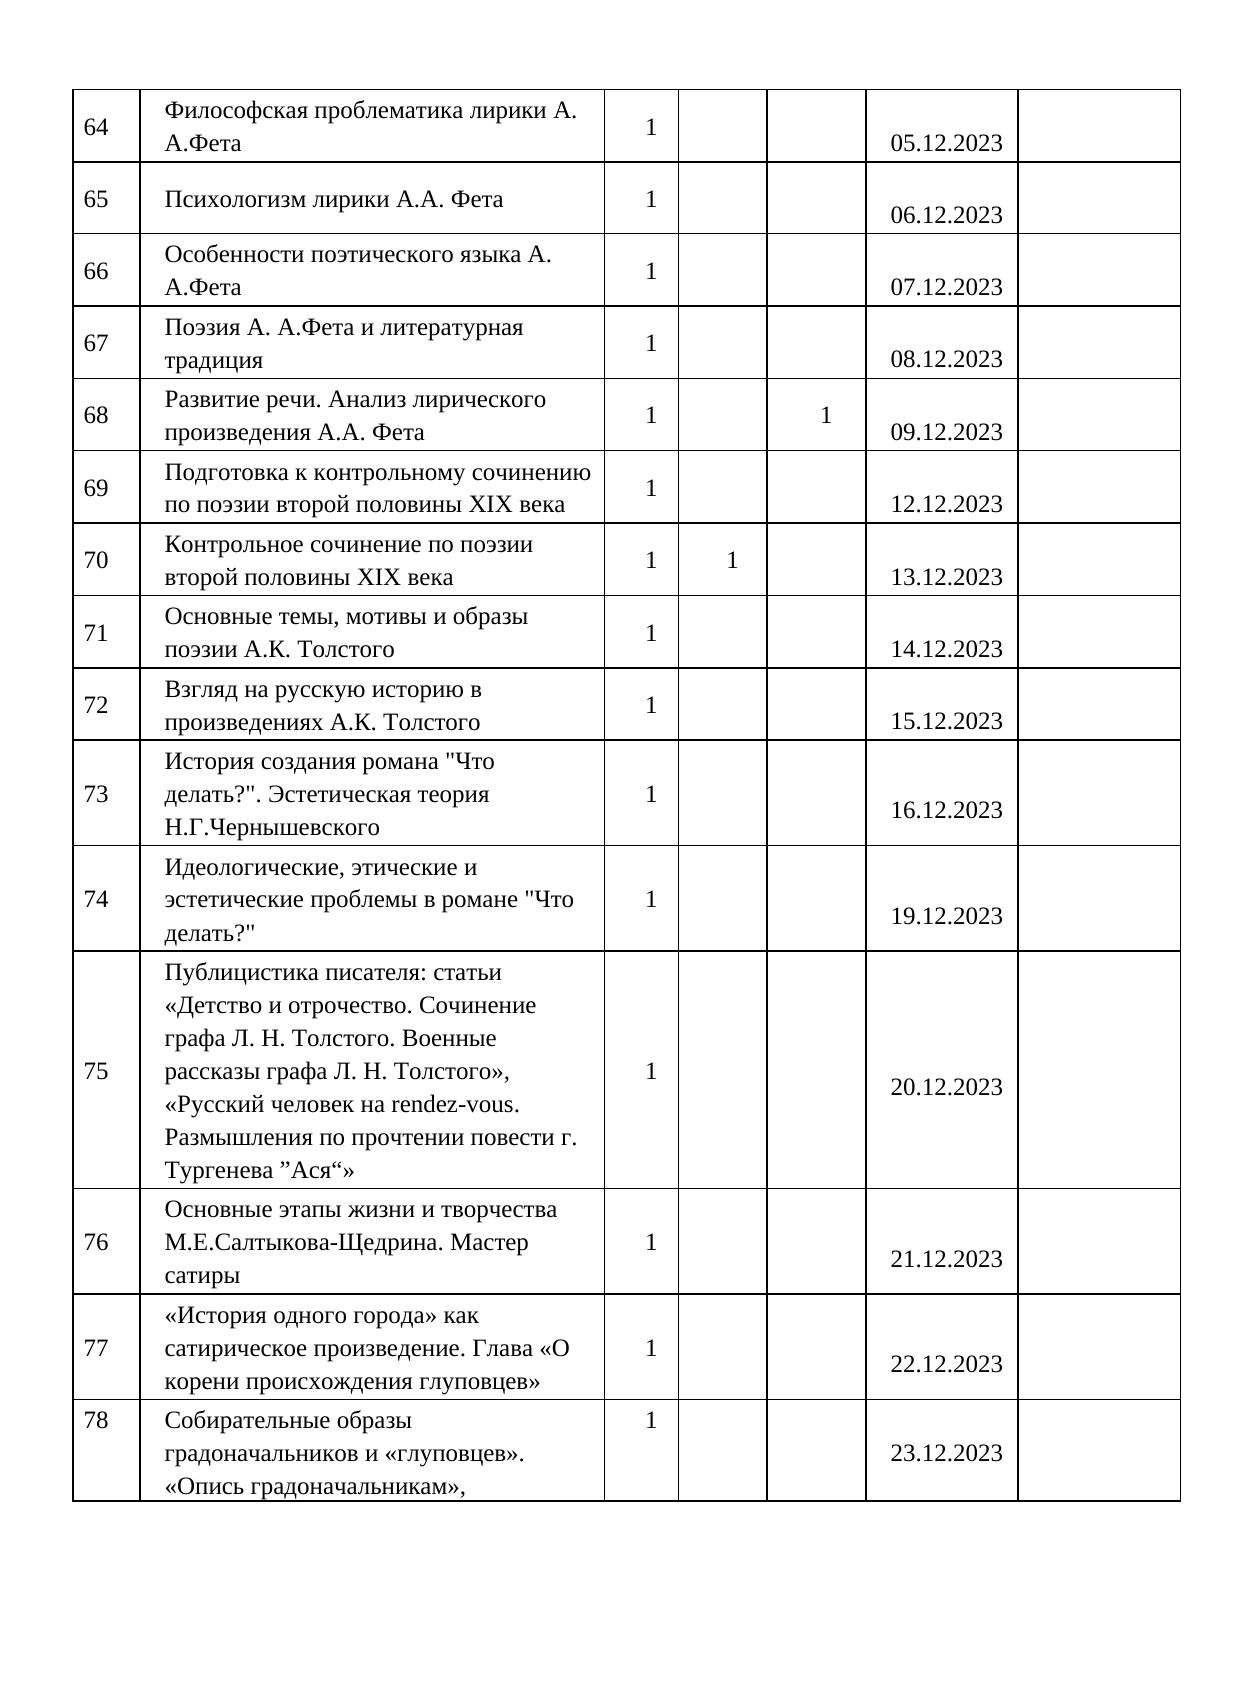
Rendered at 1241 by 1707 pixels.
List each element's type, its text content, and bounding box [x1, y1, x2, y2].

table_cell 76 [74, 1189, 139, 1293]
table_cell [768, 451, 865, 522]
table_cell [679, 1189, 766, 1293]
table_cell [768, 596, 865, 667]
table_cell 12.12.2023 [867, 451, 1017, 522]
table_cell 1 [605, 307, 678, 377]
table_cell 09.12.2023 [867, 379, 1017, 450]
table_cell [679, 846, 766, 950]
table_cell 13.12.2023 [867, 524, 1017, 594]
table_cell [1019, 524, 1180, 594]
table_cell 1 [605, 234, 678, 305]
table_cell [1019, 379, 1180, 450]
table_cell Психологизм лирики А.А. Фета [141, 163, 604, 233]
table_cell 22.12.2023 [867, 1295, 1017, 1398]
table_cell 73 [74, 741, 139, 845]
table_cell [1019, 163, 1180, 233]
table_cell 69 [74, 451, 139, 522]
table_cell 67 [74, 307, 139, 377]
table_cell 78 [74, 1400, 139, 1500]
table_cell 1 [605, 90, 678, 161]
table_cell 1 [605, 1295, 678, 1398]
table_cell [1019, 1189, 1180, 1293]
table_cell [768, 846, 865, 950]
table_cell 68 [74, 379, 139, 450]
table_cell [679, 163, 766, 233]
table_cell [141, 1400, 604, 1500]
table_cell 1 [605, 379, 678, 450]
table_cell 06.12.2023 [867, 163, 1017, 233]
table_cell История создания романа "Что делать?". Эстетическая теория Н.Г.Чернышевского [141, 741, 604, 845]
table_cell Взгляд на русскую историю в произведениях А.К. Толстого [141, 669, 604, 739]
table_cell 70 [74, 524, 139, 594]
table_cell [768, 741, 865, 845]
table_cell [679, 1400, 766, 1500]
table_cell 15.12.2023 [867, 669, 1017, 739]
table_cell Подготовка к контрольному сочинению по поэзии второй половины XIX века [141, 451, 604, 522]
table_cell 1 [768, 379, 865, 450]
table_cell 20.12.2023 [867, 952, 1017, 1188]
table_cell 1 [605, 952, 678, 1188]
table_cell [768, 669, 865, 739]
table_cell Особенности поэтического языка А. А.Фета [141, 234, 604, 305]
table_cell [768, 234, 865, 305]
table_cell 1 [605, 163, 678, 233]
table_cell 21.12.2023 [867, 1189, 1017, 1293]
table_cell [679, 451, 766, 522]
table_cell [1019, 846, 1180, 950]
table_cell 07.12.2023 [867, 234, 1017, 305]
table_cell 1 [605, 741, 678, 845]
table_cell [679, 307, 766, 377]
table_cell [1019, 90, 1180, 161]
table_cell [768, 952, 865, 1188]
table_cell 16.12.2023 [867, 741, 1017, 845]
table_cell 77 [74, 1295, 139, 1398]
table_cell 72 [74, 669, 139, 739]
table_cell Публицистика писателя: статьи «Детство и отрочество. Сочинение графа Л. Н. Толстого. Военные рассказы графа Л. Н. Толстого», «Русский человек на rendez-vous. Размышления по прочтении повести г. Тургенева ”Ася“» [141, 952, 604, 1188]
table_cell 23.12.2023 [867, 1400, 1017, 1500]
table_cell 65 [74, 163, 139, 233]
table_cell Развитие речи. Анализ лирического произведения А.А. Фета [141, 379, 604, 450]
table_cell [1019, 741, 1180, 845]
table_cell 71 [74, 596, 139, 667]
table_cell [768, 1189, 865, 1293]
table_cell 74 [74, 846, 139, 950]
table_cell 1 [605, 1400, 678, 1500]
table_cell [1019, 1295, 1180, 1398]
table_cell [768, 307, 865, 377]
table_cell [768, 524, 865, 594]
table_cell 1 [679, 524, 766, 594]
table_cell [1019, 451, 1180, 522]
table_cell 1 [605, 596, 678, 667]
table_cell 19.12.2023 [867, 846, 1017, 950]
table_cell [679, 1295, 766, 1398]
table_cell [1019, 669, 1180, 739]
table_cell [1019, 234, 1180, 305]
table_cell [1019, 1400, 1180, 1500]
table_cell 1 [605, 669, 678, 739]
table_cell [679, 741, 766, 845]
table_cell Поэзия А. А.Фета и литературная традиция [141, 307, 604, 377]
table_cell 66 [74, 234, 139, 305]
table_cell 1 [605, 451, 678, 522]
table_cell [768, 1295, 865, 1398]
table_cell [768, 90, 865, 161]
table_cell 64 [74, 90, 139, 161]
table_cell [768, 1400, 865, 1500]
table_cell Основные этапы жизни и творчества М.Е.Салтыкова-Щедрина. Мастер сатиры [141, 1189, 604, 1293]
table_cell [679, 234, 766, 305]
table_cell 05.12.2023 [867, 90, 1017, 161]
table_cell Контрольное сочинение по поэзии второй половины XIX века [141, 524, 604, 594]
table_cell [1019, 952, 1180, 1188]
table_cell 75 [74, 952, 139, 1188]
table_cell «История одного города» как сатирическое произведение. Глава «О корени происхождения глуповцев» [141, 1295, 604, 1398]
table_cell [1019, 596, 1180, 667]
table_cell [679, 596, 766, 667]
table_cell [679, 379, 766, 450]
table_cell Идеологические, этические и эстетические проблемы в романе "Что делать?" [141, 846, 604, 950]
table_cell [679, 90, 766, 161]
table_cell 1 [605, 846, 678, 950]
table_cell 14.12.2023 [867, 596, 1017, 667]
table_cell Основные темы, мотивы и образы поэзии А.К. Толстого [141, 596, 604, 667]
table_cell 1 [605, 1189, 678, 1293]
table_cell [768, 163, 865, 233]
table_cell Философская проблематика лирики А. А.Фета [141, 90, 604, 161]
table_cell [679, 669, 766, 739]
table_cell [679, 952, 766, 1188]
table_cell 08.12.2023 [867, 307, 1017, 377]
table_cell 1 [605, 524, 678, 594]
table_cell [1019, 307, 1180, 377]
